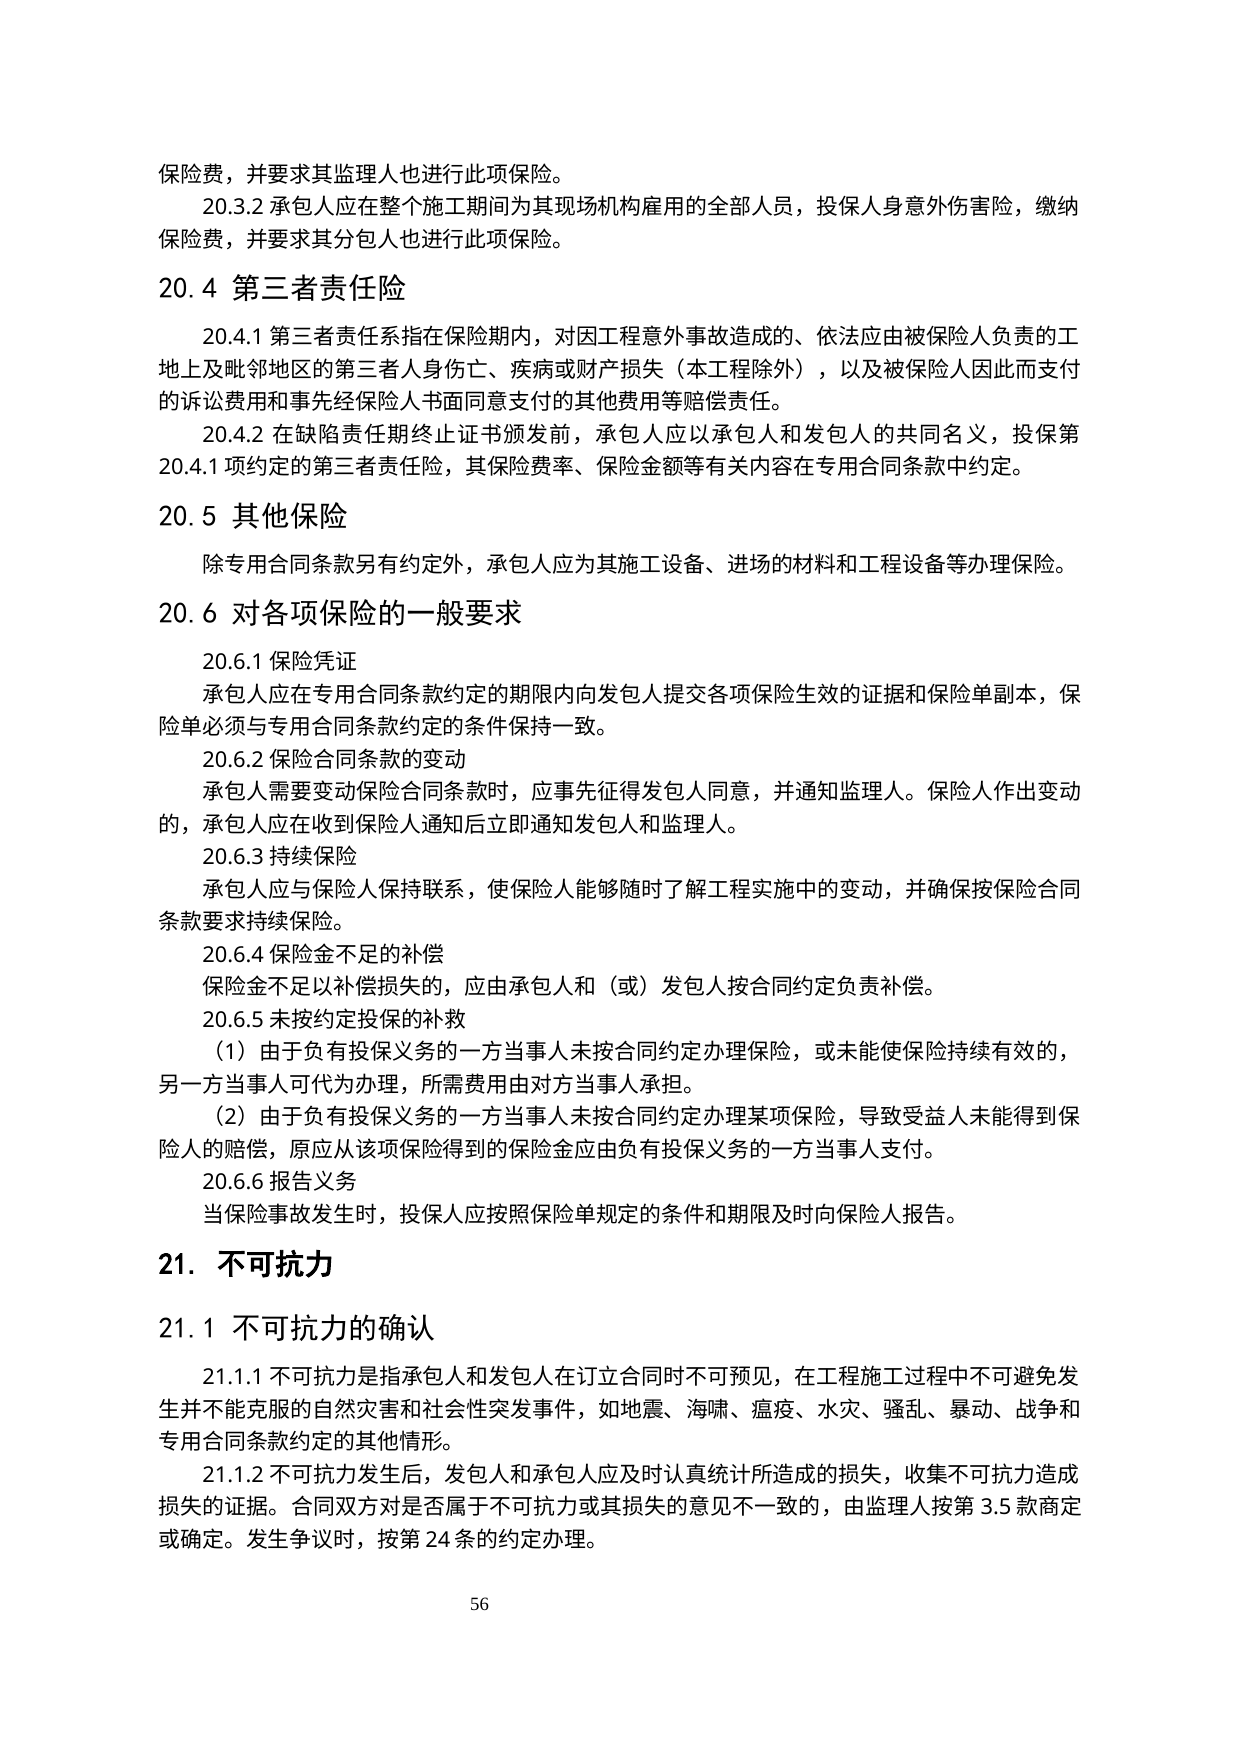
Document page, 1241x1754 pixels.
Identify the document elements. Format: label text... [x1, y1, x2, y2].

text 当保险事故发生时，投保人应按照保险单规定的条件和期限及时向保险人报告。 [158, 1196, 1082, 1229]
text 21. 不可抗力 [158, 1229, 1082, 1294]
text 20.6.6 报告义务 [158, 1164, 1082, 1196]
text 20.4.2 在缺陷责任期终止证书颁发前，承包人应以承包人和发包人的共同名义，投保第20.4.1项约定的第三者责任险，其保险费率、保险金额等有关内容在专用合同条款中约定。 [158, 416, 1082, 481]
text 20.4 第三者责任险 [158, 254, 1082, 319]
text 20.3.2 承包人应在整个施工期间为其现场机构雇用的全部人员，投保人身意外伤害险，缴纳保险费，并要求其分包人也进行此项保险。 [158, 189, 1082, 254]
text 21.1 不可抗力的确认 [158, 1294, 1082, 1359]
text 20.6.1 保险凭证 [158, 644, 1082, 676]
text 20.4.1 第三者责任系指在保险期内，对因工程意外事故造成的、依法应由被保险人负责的工地上及毗邻地区的第三者人身伤亡、疾病或财产损失（本工程除外），以及被保险人因此而支付的诉讼费用和事先经保险人书面同意支付的其他费用等赔偿责任。 [158, 319, 1082, 416]
text 20.5 其他保险 [158, 481, 1082, 546]
text 除专用合同条款另有约定外，承包人应为其施工设备、进场的材料和工程设备等办理保险。 [158, 546, 1082, 579]
text 20.6 对各项保险的一般要求 [158, 579, 1082, 644]
text （1）由于负有投保义务的一方当事人未按合同约定办理保险，或未能使保险持续有效的，另一方当事人可代为办理，所需费用由对方当事人承担。 [158, 1034, 1082, 1099]
text 保险金不足以补偿损失的，应由承包人和（或）发包人按合同约定负责补偿。 [158, 969, 1082, 1001]
text 20.6.3 持续保险 [158, 839, 1082, 871]
text （2）由于负有投保义务的一方当事人未按合同约定办理某项保险，导致受益人未能得到保险人的赔偿，原应从该项保险得到的保险金应由负有投保义务的一方当事人支付。 [158, 1099, 1082, 1164]
text 21.1.2 不可抗力发生后，发包人和承包人应及时认真统计所造成的损失，收集不可抗力造成损失的证据。合同双方对是否属于不可抗力或其损失的意见不一致的，由监理人按第3.5款商定或确定。发生争议时，按第24条的约定办理。 [158, 1456, 1082, 1554]
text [158, 156, 1082, 189]
text 20.6.2 保险合同条款的变动 [158, 741, 1082, 774]
text 承包人应与保险人保持联系，使保险人能够随时了解工程实施中的变动，并确保按保险合同条款要求持续保险。 [158, 871, 1082, 936]
text 21.1.1 不可抗力是指承包人和发包人在订立合同时不可预见，在工程施工过程中不可避免发生并不能克服的自然灾害和社会性突发事件，如地震、海啸、瘟疫、水灾、骚乱、暴动、战争和专用合同条款约定的其他情形。 [158, 1359, 1082, 1456]
text 承包人应在专用合同条款约定的期限内向发包人提交各项保险生效的证据和保险单副本，保险单必须与专用合同条款约定的条件保持一致。 [158, 676, 1082, 741]
text 20.6.4 保险金不足的补偿 [158, 936, 1082, 969]
text 承包人需要变动保险合同条款时，应事先征得发包人同意，并通知监理人。保险人作出变动的，承包人应在收到保险人通知后立即通知发包人和监理人。 [158, 774, 1082, 839]
text 20.6.5 未按约定投保的补救 [158, 1001, 1082, 1034]
